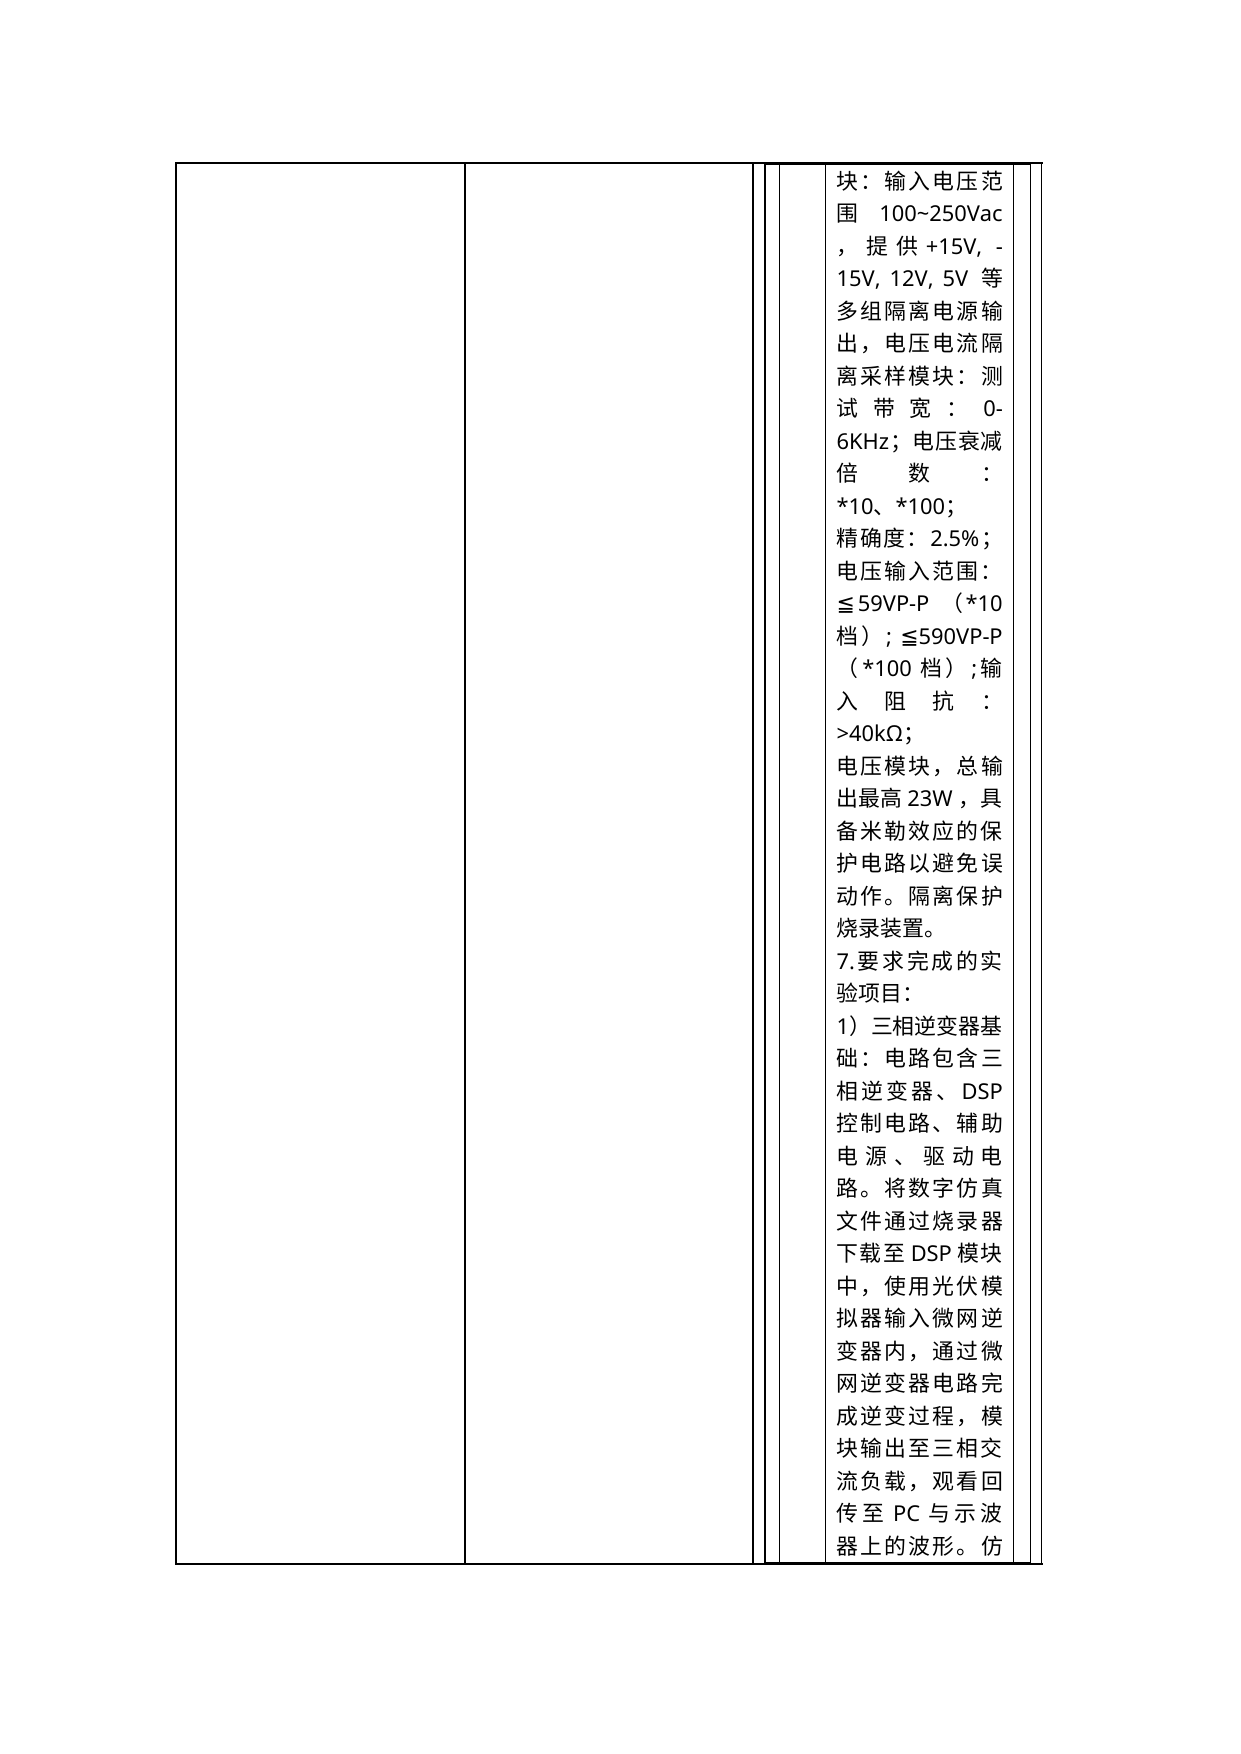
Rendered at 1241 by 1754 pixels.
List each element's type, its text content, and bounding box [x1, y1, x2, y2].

table_cell [766, 165, 779, 1562]
table_cell 1 [177, 164, 464, 1563]
table_cell [754, 164, 764, 1563]
table_cell [826, 165, 1013, 1562]
table_cell ▲ [466, 164, 752, 1563]
table_cell [1014, 165, 1030, 1562]
table_cell [780, 165, 825, 1562]
table_cell [1031, 164, 1041, 1563]
